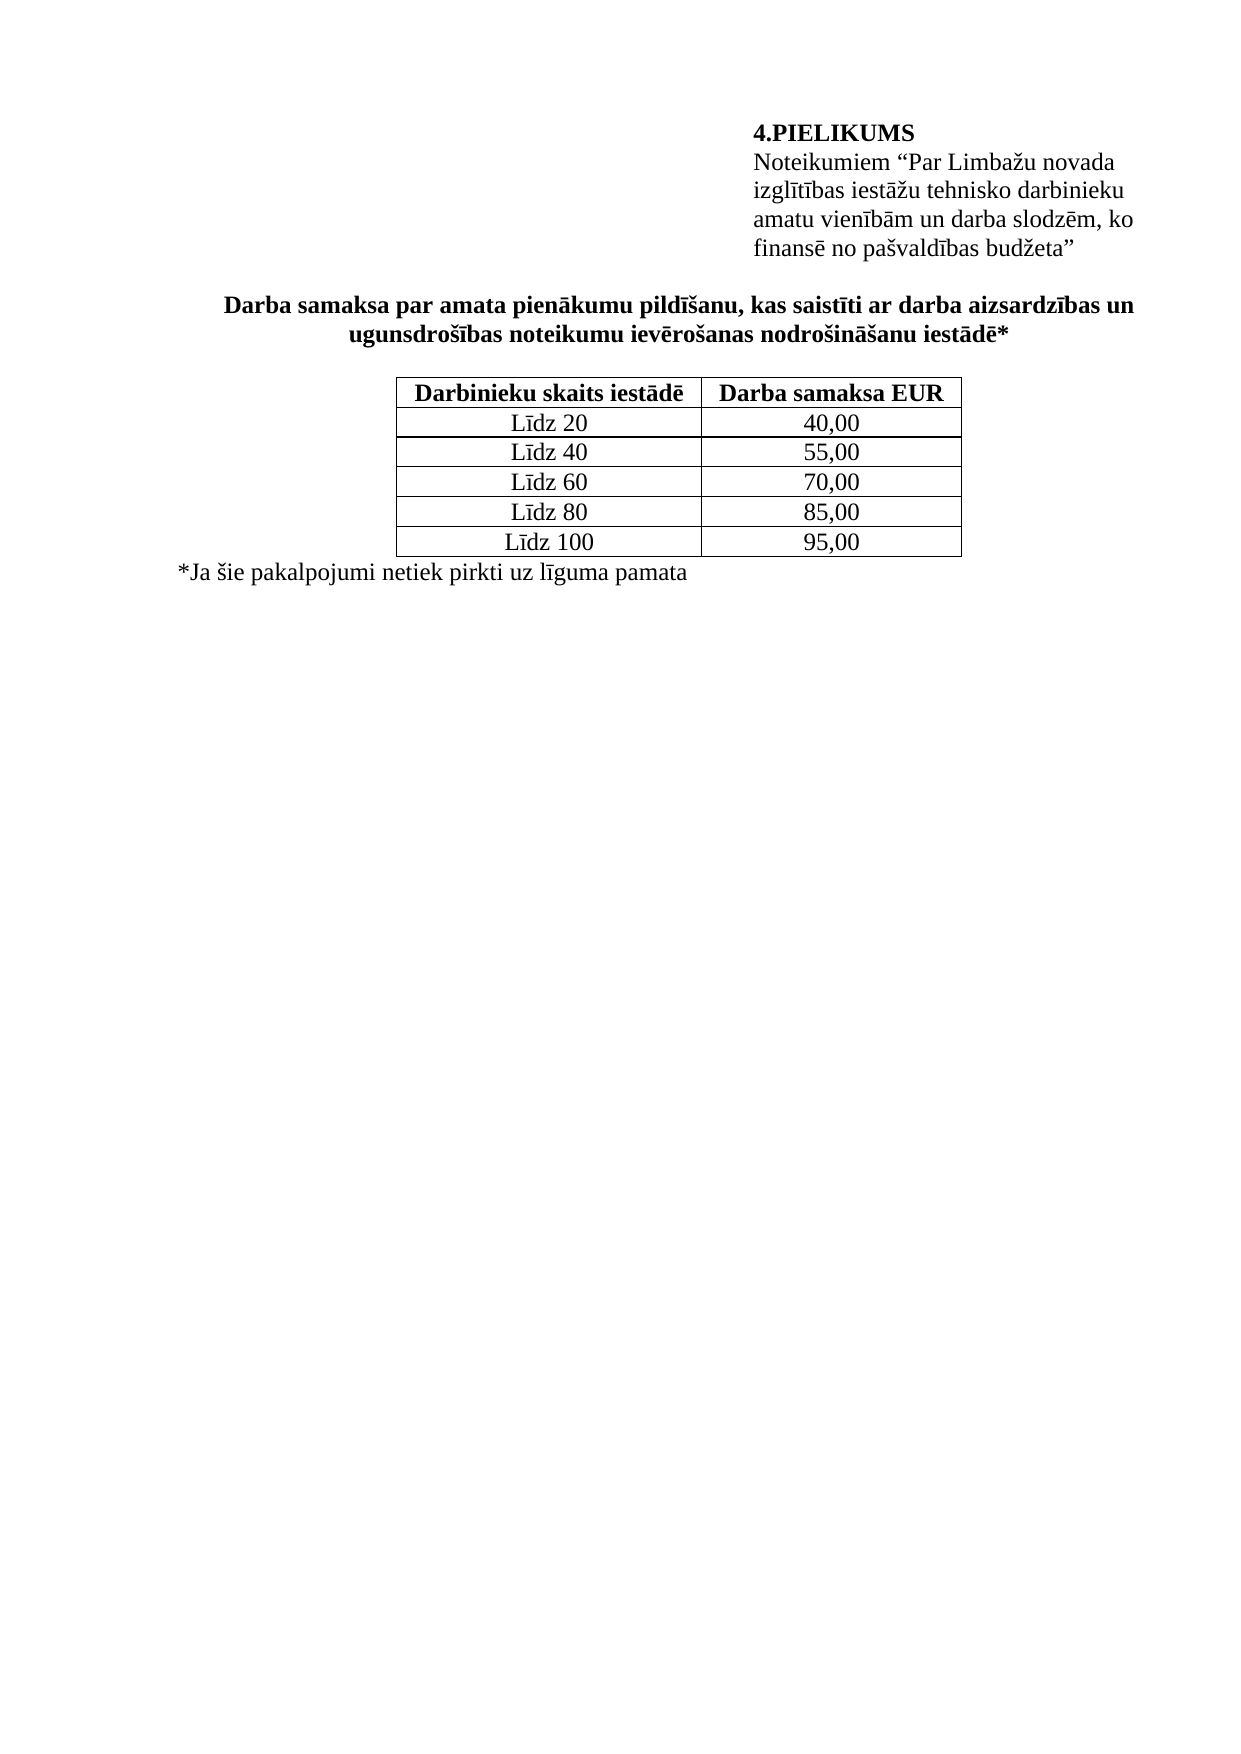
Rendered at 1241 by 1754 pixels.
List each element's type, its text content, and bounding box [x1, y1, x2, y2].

text 4.PIELIKUMS [753, 118, 1181, 147]
table_header Darbinieku skaits iestādē [397, 378, 701, 407]
table_cell 85,00 [702, 497, 961, 526]
text *Ja šie pakalpojumi netiek pirkti uz līguma pamata [177, 557, 1181, 585]
table_cell Līdz 80 [397, 497, 701, 526]
text Noteikumiem “Par Limbažu novada izglītības iestāžu tehnisko darbinieku amatu vienībām un darba slodzēm, ko finansē no pašvaldības budžeta” [753, 147, 1181, 262]
table_cell 95,00 [702, 527, 961, 556]
table_cell Līdz 60 [397, 467, 701, 496]
table_cell Līdz 100 [397, 527, 701, 556]
table_cell 40,00 [702, 408, 961, 436]
table_cell 70,00 [702, 467, 961, 496]
table_header Darba samaksa EUR [702, 378, 961, 407]
table_cell Līdz 40 [397, 438, 701, 466]
text Darba samaksa par amata pienākumu pildīšanu, kas saistīti ar darba aizsardzības un ugunsdrošības noteikumu ievērošanas nodrošināšanu iestādē* [177, 291, 1181, 348]
table_cell 55,00 [702, 438, 961, 466]
table_cell Līdz 20 [397, 408, 701, 436]
